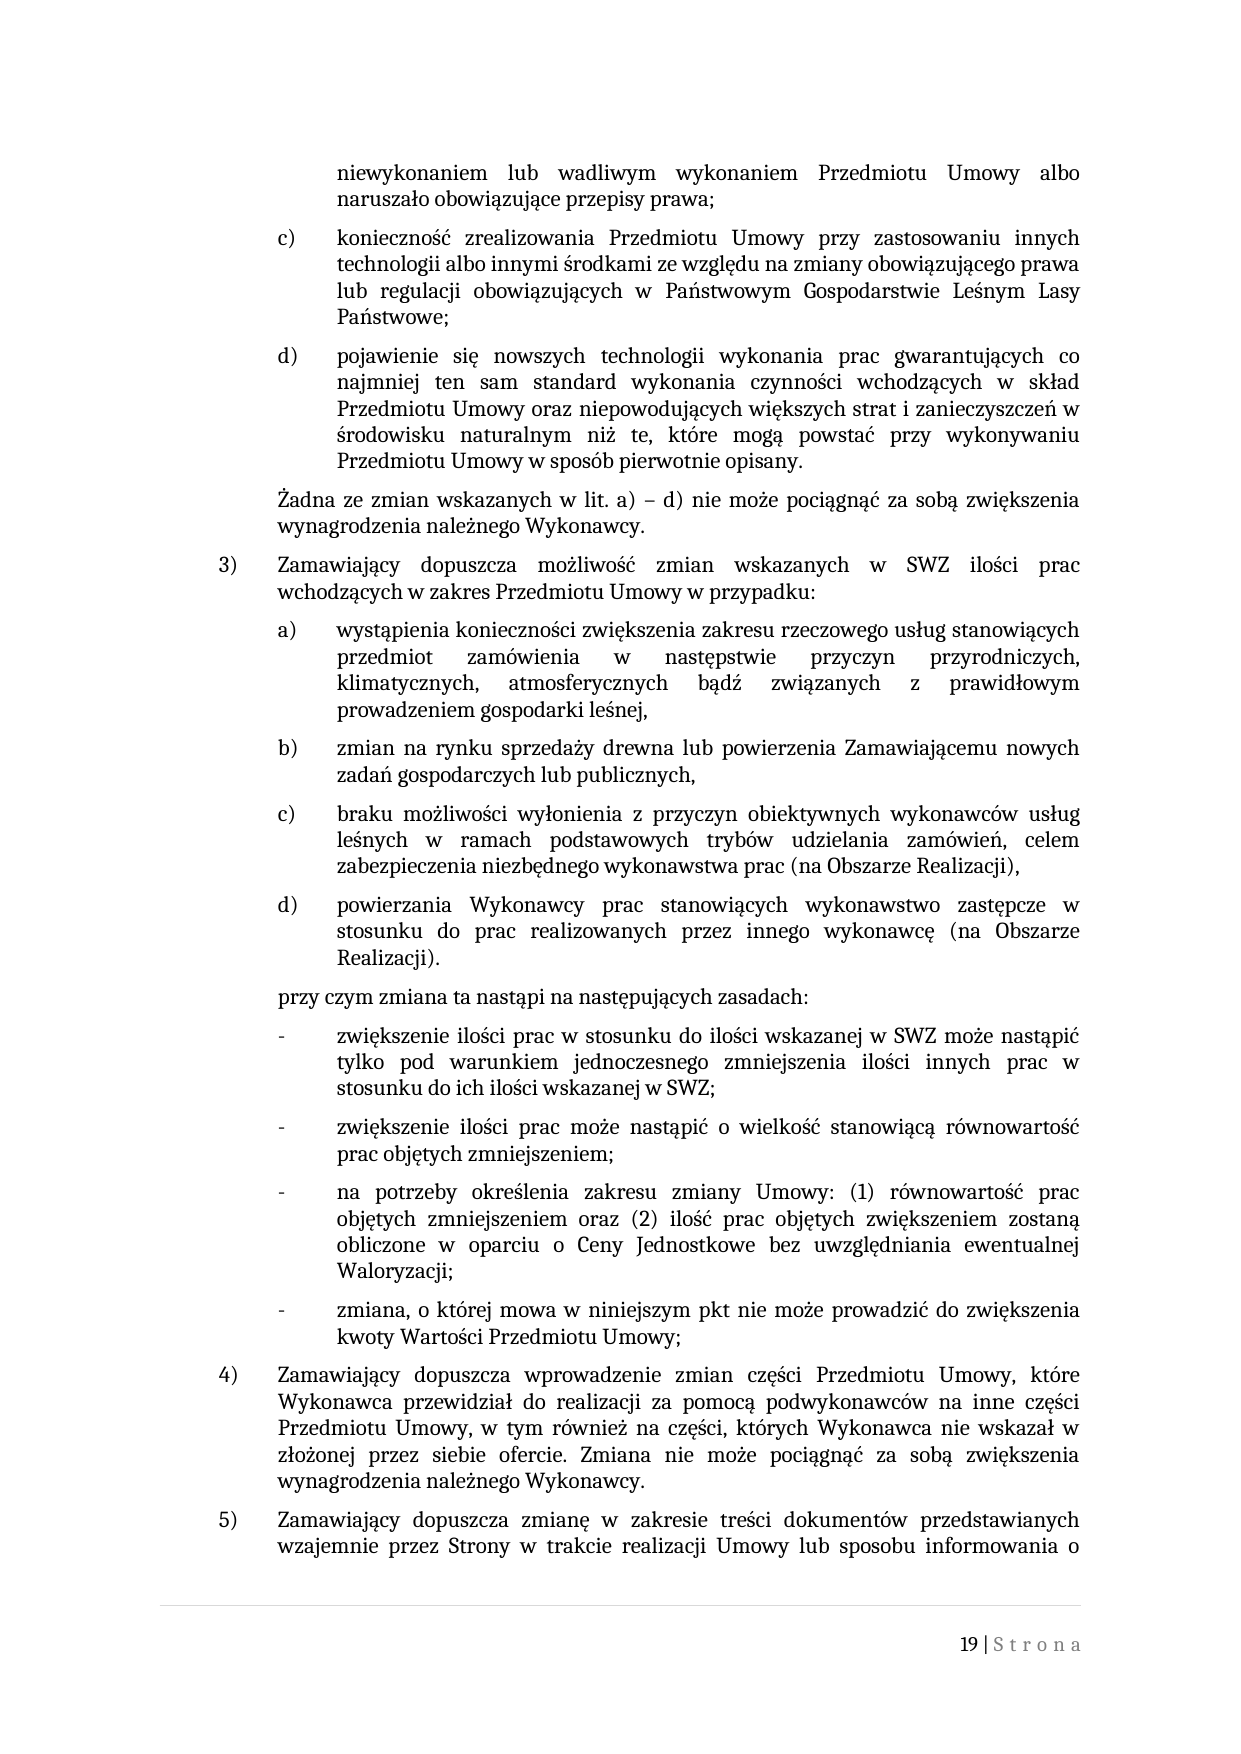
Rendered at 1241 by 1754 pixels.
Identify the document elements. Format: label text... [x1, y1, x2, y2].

text c) braku możliwości wyłonienia z przyczyn obiektywnych wykonawców usług leśnych w ramach podstawowych trybów udzielania zamówień, celem zabezpieczenia niezbędnego wykonawstwa prac (na Obszarze Realizacji), [278, 800, 1081, 879]
list Zamawiający dopuszcza możliwość zmian wskazanych w SWZ ilości prac wchodzących w zakres Przedmiotu Umowy w przypadku: [218, 552, 1081, 605]
text a) wystąpienia konieczności zwiększenia zakresu rzeczowego usług stanowiących przedmiot zamówienia w następstwie przyczyn przyrodniczych, klimatycznych, atmosferycznych bądź związanych z prawidłowym prowadzeniem gospodarki leśnej, [278, 617, 1081, 723]
list Zamawiający dopuszcza wprowadzenie zmian części Przedmiotu Umowy, które Wykonawca przewidział do realizacji za pomocą podwykonawców na inne części Przedmiotu Umowy, w tym również na części, których Wykonawca nie wskazał w złożonej przez siebie ofercie. Zmiana nie może pociągnąć za sobą zwiększenia wynagrodzenia należnego Wykonawcy. [218, 1362, 1081, 1494]
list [218, 1507, 1081, 1559]
text przy czym zmiana ta nastąpi na następujących zasadach: [278, 983, 1081, 1010]
text Żadna ze zmian wskazanych w lit. a) – d) nie może pociągnąć za sobą zwiększenia wynagrodzenia należnego Wykonawcy. [278, 487, 1081, 539]
text b) zmian na rynku sprzedaży drewna lub powierzenia Zamawiającemu nowych zadań gospodarczych lub publicznych, [278, 735, 1081, 788]
text d) powierzania Wykonawcy prac stanowiących wykonawstwo zastępcze w stosunku do prac realizowanych przez innego wykonawcę (na Obszarze Realizacji). [278, 892, 1081, 971]
text - zwiększenie ilości prac w stosunku do ilości wskazanej w SWZ może nastąpić tylko pod warunkiem jednoczesnego zmniejszenia ilości innych prac w stosunku do ich ilości wskazanej w SWZ; [278, 1022, 1081, 1101]
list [278, 159, 1081, 212]
text - zmiana, o której mowa w niniejszym pkt nie może prowadzić do zwiększenia kwoty Wartości Przedmiotu Umowy; [278, 1297, 1081, 1350]
list pojawienie się nowszych technologii wykonania prac gwarantujących co najmniej ten sam standard wykonania czynności wchodzących w skład Przedmiotu Umowy oraz niepowodujących większych strat i zanieczyszczeń w środowisku naturalnym niż te, które mogą powstać przy wykonywaniu Przedmiotu Umowy w sposób pierwotnie opisany. [278, 343, 1081, 474]
text - zwiększenie ilości prac może nastąpić o wielkość stanowiącą równowartość prac objętych zmniejszeniem; [278, 1114, 1081, 1167]
text - na potrzeby określenia zakresu zmiany Umowy: (1) równowartość prac objętych zmniejszeniem oraz (2) ilość prac objętych zwiększeniem zostaną obliczone w oparciu o Ceny Jednostkowe bez uwzględniania ewentualnej Waloryzacji; [278, 1179, 1081, 1284]
list konieczność zrealizowania Przedmiotu Umowy przy zastosowaniu innych technologii albo innymi środkami ze względu na zmiany obowiązującego prawa lub regulacji obowiązujących w Państwowym Gospodarstwie Leśnym Lasy Państwowe; [278, 225, 1081, 330]
